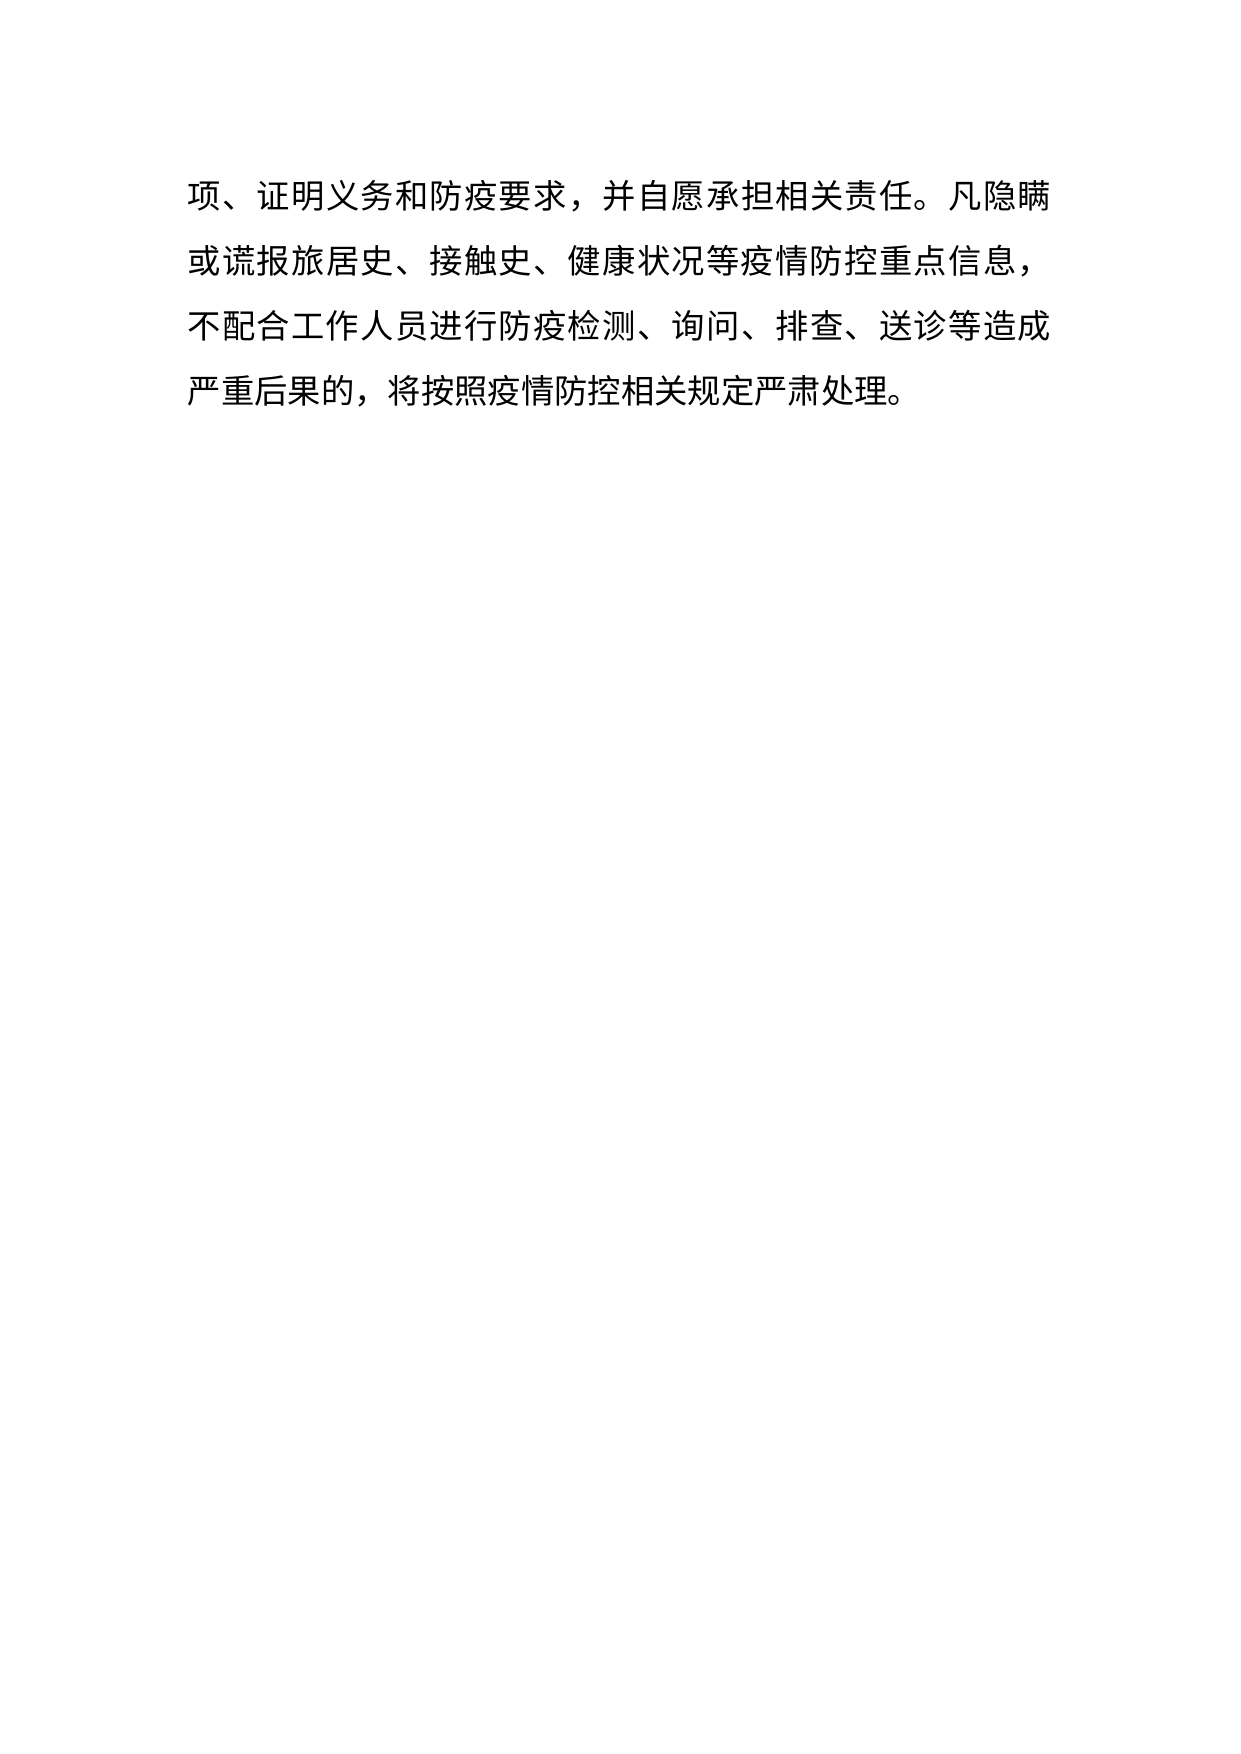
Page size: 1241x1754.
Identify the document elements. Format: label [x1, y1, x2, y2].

text [187, 162, 1053, 422]
